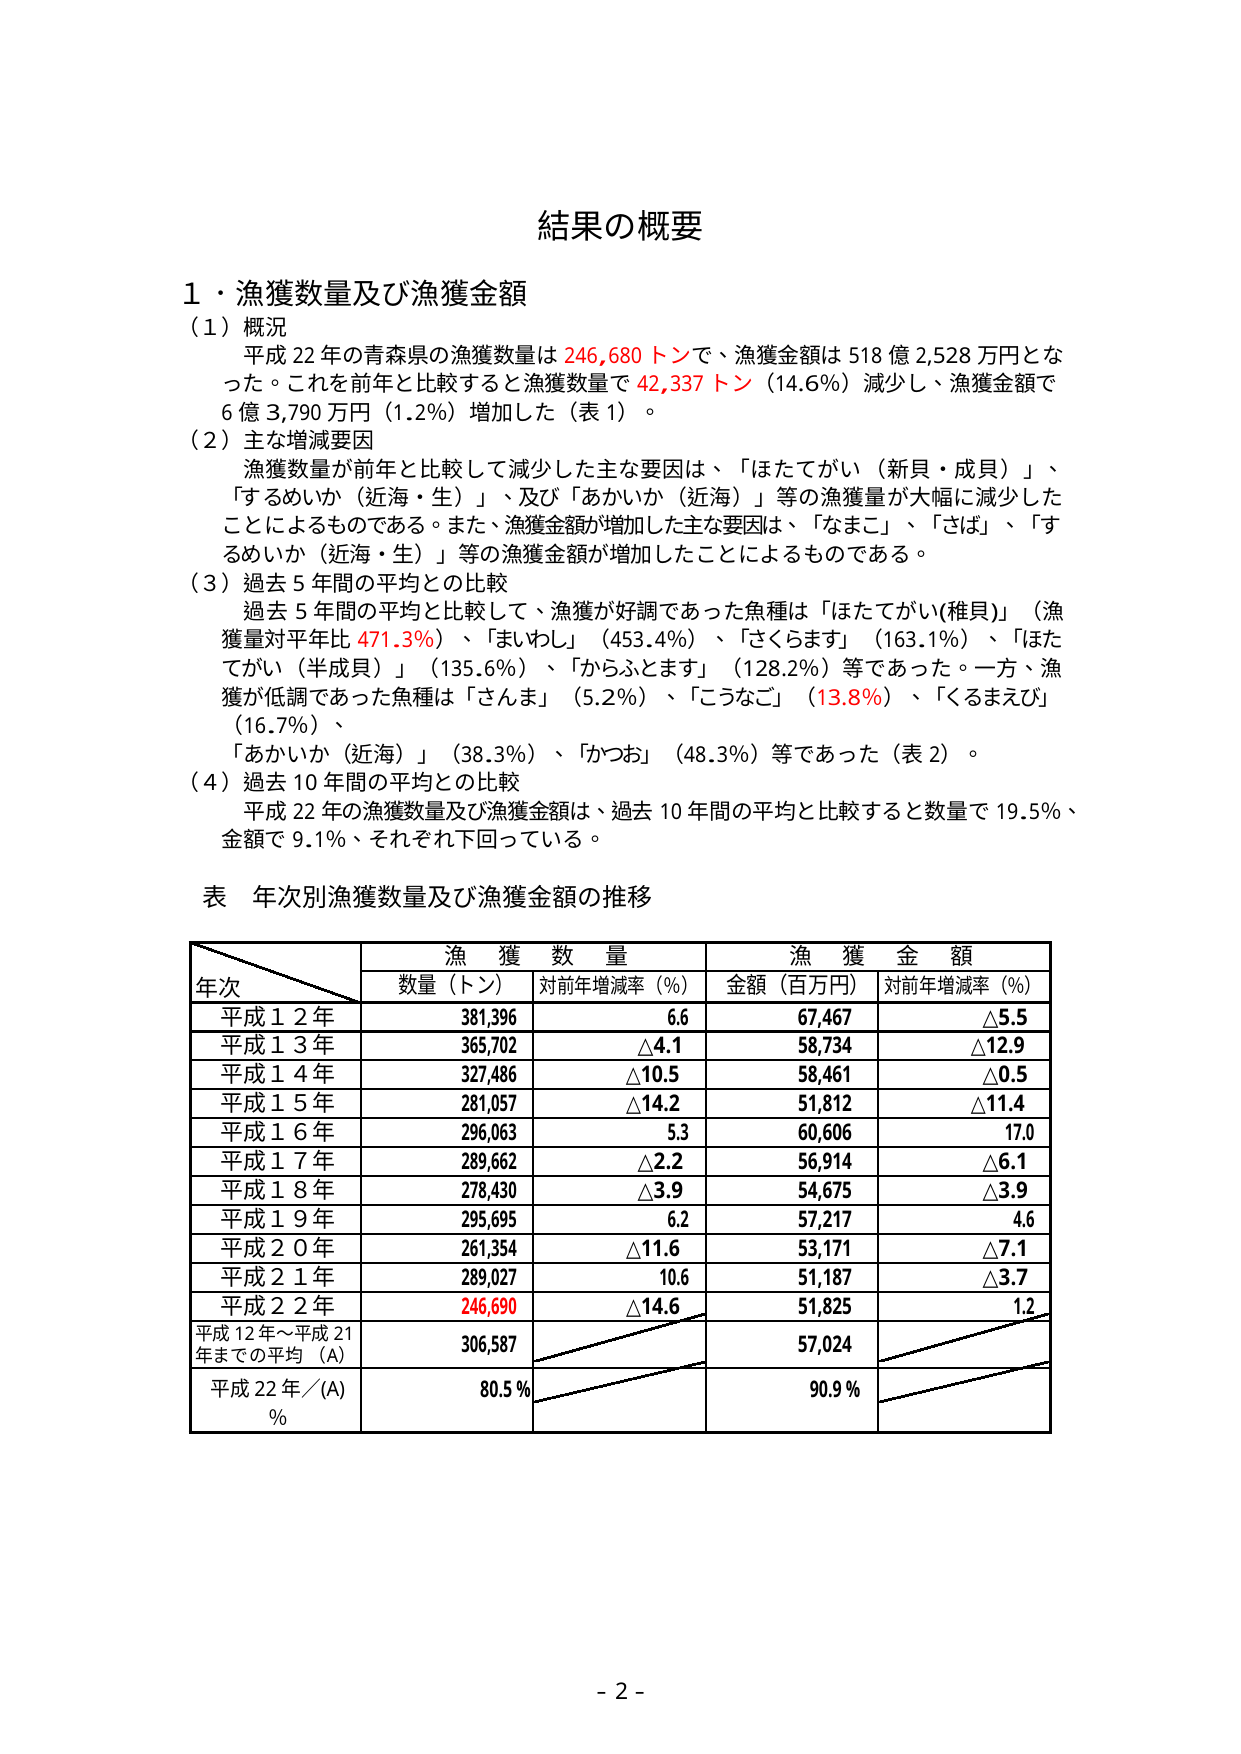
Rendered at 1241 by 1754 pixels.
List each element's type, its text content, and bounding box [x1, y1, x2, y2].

subtitle 結果の概要 [167, 203, 1074, 248]
table_cell △2.2 [534, 1148, 705, 1175]
text （１）概況 [177, 312, 1096, 341]
table_cell 289,662 [362, 1148, 532, 1175]
table_cell 4.6 [879, 1206, 1049, 1233]
table_cell 289,027 [362, 1264, 532, 1291]
table_cell 90.9 % [707, 1369, 877, 1431]
table_cell 対前年増減率（％） [534, 972, 705, 1001]
table_cell 365,702 [362, 1033, 532, 1059]
table_cell 平成１７年 [192, 1148, 360, 1175]
table_cell 80.5 % [362, 1369, 532, 1431]
table_cell △12.9 [879, 1033, 1049, 1059]
table_cell 281,057 [362, 1090, 532, 1117]
table_cell 327,486 [362, 1061, 532, 1088]
table_cell 296,063 [362, 1119, 532, 1146]
table_cell 57,024 [707, 1322, 877, 1367]
table_cell 56,914 [707, 1148, 877, 1175]
table_cell 261,354 [362, 1235, 532, 1262]
text った。これを前年と比較すると漁獲数量で 42,337 トン（14.6％）減少し、漁獲金額で [221, 369, 1096, 398]
table_cell 295,695 [362, 1206, 532, 1233]
table_cell 53,171 [707, 1235, 877, 1262]
table_cell 306,587 [362, 1322, 532, 1367]
table_cell 対前年増減率（％） [879, 972, 1049, 1001]
table_cell [879, 1322, 1049, 1367]
table_cell 数量（トン） [362, 972, 532, 1001]
table_header 漁 獲 数 量 [362, 944, 705, 970]
table_cell 平成１９年 [192, 1206, 360, 1233]
table_cell [534, 1322, 705, 1367]
table_cell △7.1 [879, 1235, 1049, 1262]
table_cell △11.4 [879, 1090, 1049, 1117]
table_cell 10.6 [534, 1264, 705, 1291]
table_cell 平成２０年 [192, 1235, 360, 1262]
table_cell 5.3 [534, 1119, 705, 1146]
table_cell 58,734 [707, 1033, 877, 1059]
table_cell △14.6 [534, 1293, 705, 1320]
table_cell 17.0 [879, 1119, 1049, 1146]
table_cell △3.7 [879, 1264, 1049, 1291]
table_cell 60,606 [707, 1119, 877, 1146]
table_cell 平成１２年 [192, 1004, 360, 1030]
table_cell 1.2 [879, 1293, 1049, 1320]
table_cell [879, 1369, 1049, 1431]
table_cell △14.2 [534, 1090, 705, 1117]
table_header 漁 獲 金 額 [707, 944, 1049, 970]
table_cell △5.5 [879, 1004, 1049, 1030]
table_cell 平成12年～平成21年までの平均 （A） [192, 1322, 360, 1367]
table_cell △10.5 [534, 1061, 705, 1088]
text 平成 22 年の青森県の漁獲数量は 246,680 トンで、漁獲金額は 518 億 2,528 万円とな [243, 341, 1096, 369]
subtitle 表 年次別漁獲数量及び漁獲金額の推移 [167, 879, 688, 913]
table_cell 51,825 [707, 1293, 877, 1320]
table_cell 6.2 [534, 1206, 705, 1233]
table_cell 57,217 [707, 1206, 877, 1233]
table_cell △4.1 [534, 1033, 705, 1059]
table_cell 67,467 [707, 1004, 877, 1030]
table_cell 平成１３年 [192, 1033, 360, 1059]
table_cell 平成１６年 [192, 1119, 360, 1146]
text 平成 22 年の漁獲数量及び漁獲金額は、過去 10 年間の平均と比較すると数量で 19.5％、金額で 9.1％、それぞれ下回っている。 [221, 797, 1086, 854]
subtitle １．漁獲数量及び漁獲金額 [177, 274, 1096, 312]
table_cell 58,461 [707, 1061, 877, 1088]
table_cell 平成１４年 [192, 1061, 360, 1088]
table_cell △6.1 [879, 1148, 1049, 1175]
table_cell 51,187 [707, 1264, 877, 1291]
text （４）過去 10 年間の平均との比較 [177, 768, 1096, 796]
text 6 億 3,790 万円（1.2％）増加した（表 1）。 [221, 398, 1096, 426]
table_cell 6.6 [534, 1004, 705, 1030]
table_header 年次 [192, 944, 360, 1001]
text 過去 5 年間の平均と比較して、漁獲が好調であった魚種は「ほたてがい(稚貝)」（漁獲量対平年比 471.3％）、「まいわし」（453.4％）、「さくらます」（163.1％）、「ほたてがい（半成貝）」（135.6％）、「からふとます」（128.2％）等であった。一方、漁獲が低調であった魚種は「さんま」（5.2％）、「こうなご」（13.8％）、「くるまえび」（16.7％）、 [221, 597, 1064, 740]
text 漁獲数量が前年と比較して減少した主な要因は、「ほたてがい（新貝・成貝）」、「するめいか（近海・生）」、及び「あかいか（近海）」等の漁獲量が大幅に減少したことによるものである。また、漁獲金額が増加した主な要因は、「なまこ」、「さば」、「するめいか（近海・生）」等の漁獲金額が増加したことによるものである。 [221, 454, 1064, 569]
table_cell 381,396 [362, 1004, 532, 1030]
table_cell 平成２２年 [192, 1293, 360, 1320]
table_cell 金額（百万円） [707, 972, 877, 1001]
table_cell 平成22年／(A)％ [192, 1369, 360, 1431]
table_cell 平成１５年 [192, 1090, 360, 1117]
text （２）主な増減要因 [177, 426, 1096, 454]
table_cell 246,690 [362, 1293, 532, 1320]
text 「あかいか（近海）」（38.3％）、「かつお」（48.3％）等であった（表 2）。 [221, 740, 1096, 768]
table_cell 平成１８年 [192, 1177, 360, 1204]
table_cell 平成２１年 [192, 1264, 360, 1291]
text （３）過去 5 年間の平均との比較 [177, 569, 1096, 597]
table_cell [534, 1369, 705, 1431]
table_cell △11.6 [534, 1235, 705, 1262]
table_cell △0.5 [879, 1061, 1049, 1088]
table_cell △3.9 [879, 1177, 1049, 1204]
table_cell △3.9 [534, 1177, 705, 1204]
table_cell 278,430 [362, 1177, 532, 1204]
table_cell 54,675 [707, 1177, 877, 1204]
table_cell 51,812 [707, 1090, 877, 1117]
